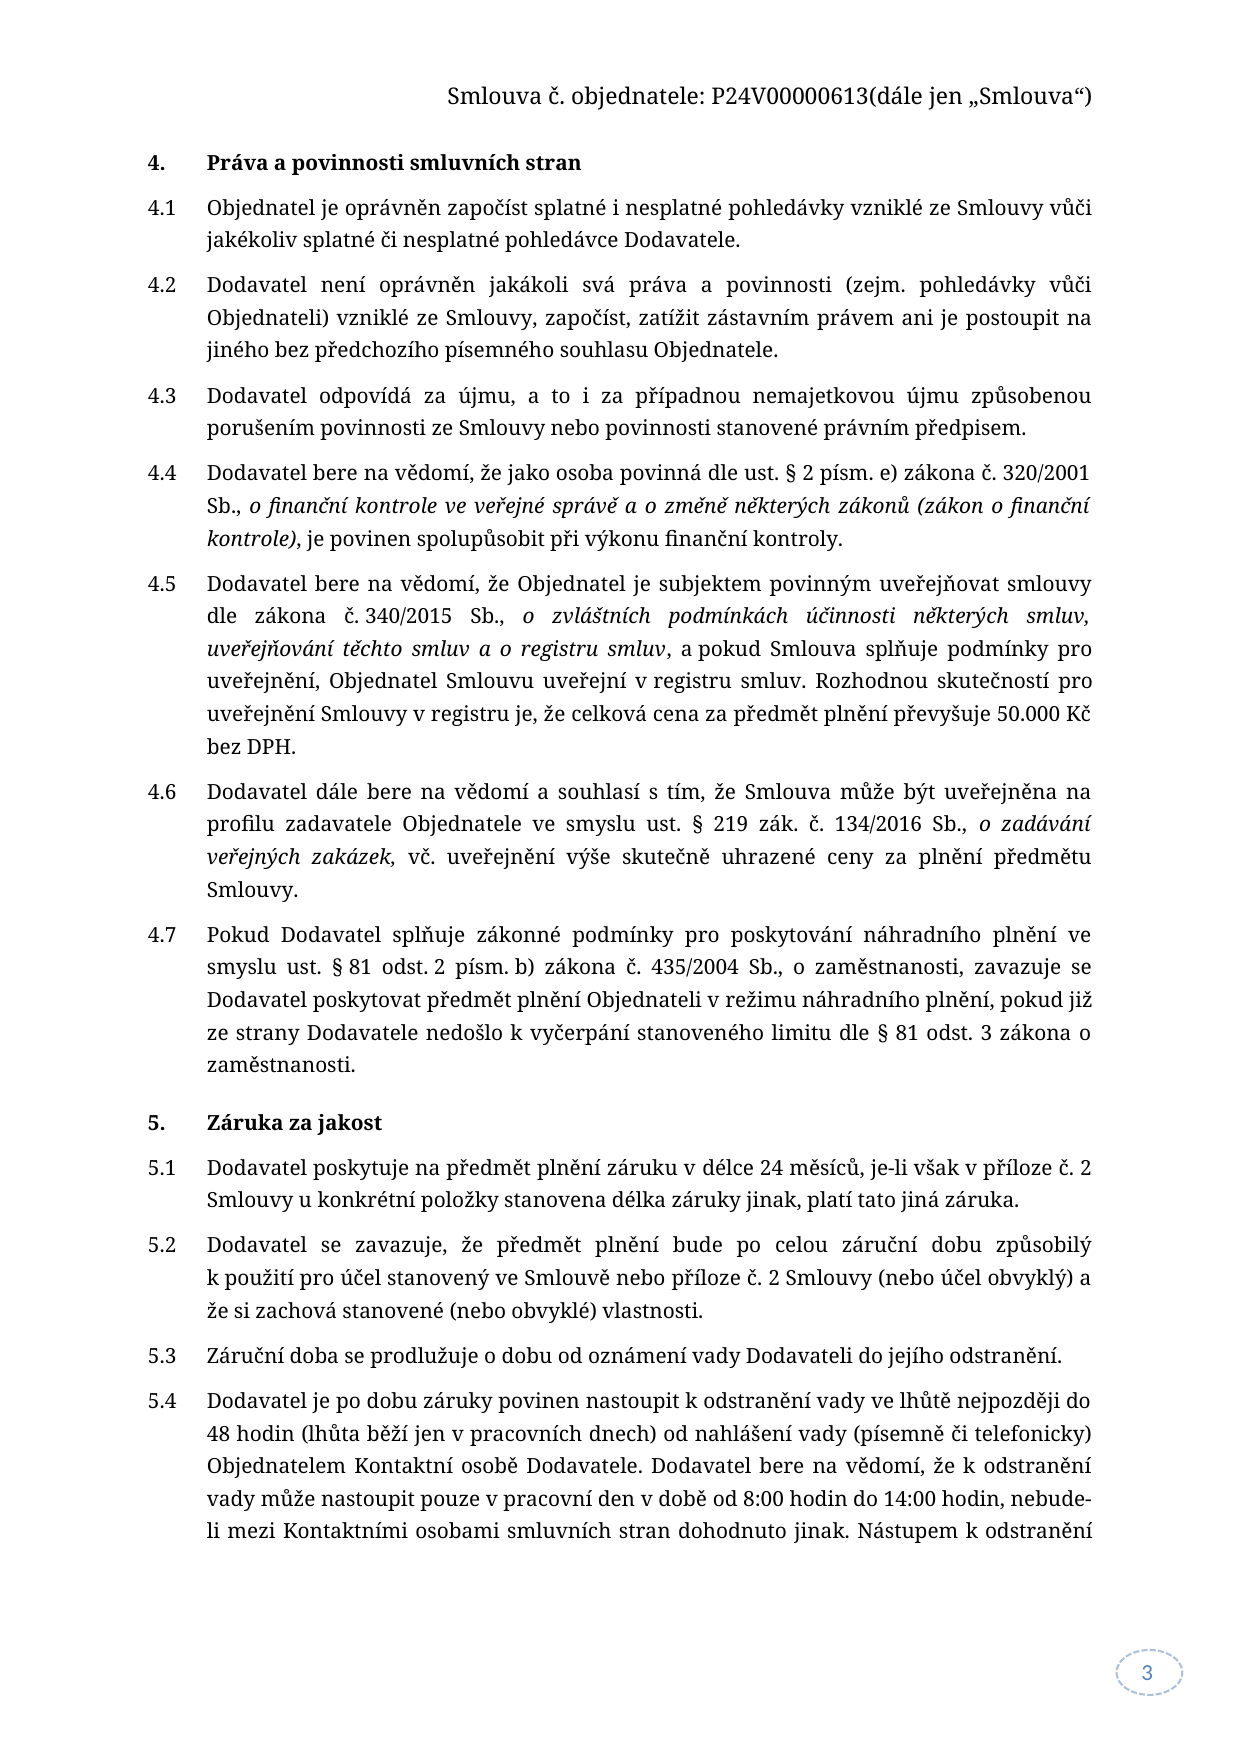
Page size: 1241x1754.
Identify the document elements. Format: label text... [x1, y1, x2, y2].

list Dodavatel poskytuje na předmět plnění záruku v délce 24 měsíců, je-li však v příloze č. 2 Smlouvy u konkrétní položky stanovena délka záruky jinak, platí tato jiná záruka. [148, 1153, 1093, 1214]
list Dodavatel odpovídá za újmu, a to i za případnou nemajetkovou újmu způsobenou porušením povinnosti ze Smlouvy nebo povinnosti stanovené právním předpisem. [148, 381, 1093, 442]
list Dodavatel dále bere na vědomí a souhlasí s tím, že Smlouva může být uveřejněna na profilu zadavatele Objednatele ve smyslu ust. § 219 zák. č. 134/2016 Sb., o zadávání veřejných zakázek, vč. uveřejnění výše skutečně uhrazené ceny za plnění předmětu Smlouvy. [148, 777, 1093, 903]
list Práva a povinnosti smluvních stran [148, 148, 1093, 176]
list Dodavatel není oprávněn jakákoli svá práva a povinnosti (zejm. pohledávky vůči Objednateli) vzniklé ze Smlouvy, započíst, zatížit zástavním právem ani je postoupit na jiného bez předchozího písemného souhlasu Objednatele. [148, 270, 1093, 364]
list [148, 1386, 1093, 1545]
list Dodavatel bere na vědomí, že Objednatel je subjektem povinným uveřejňovat smlouvy dle zákona č. 340/2015 Sb., o zvláštních podmínkách účinnosti některých smluv, uveřejňování těchto smluv a o registru smluv, a pokud Smlouva splňuje podmínky pro uveřejnění, Objednatel Smlouvu uveřejní v registru smluv. Rozhodnou skutečností pro uveřejnění Smlouvy v registru je, že celková cena za předmět plnění převyšuje 50.000 Kč bez DPH. [148, 569, 1093, 760]
list Záruka za jakost [148, 1108, 1093, 1136]
list Pokud Dodavatel splňuje zákonné podmínky pro poskytování náhradního plnění ve smyslu ust. § 81 odst. 2 písm. b) zákona č. 435/2004 Sb., o zaměstnanosti, zavazuje se Dodavatel poskytovat předmět plnění Objednateli v režimu náhradního plnění, pokud již ze strany Dodavatele nedošlo k vyčerpání stanoveného limitu dle § 81 odst. 3 zákona o zaměstnanosti. [148, 920, 1093, 1079]
list Dodavatel se zavazuje, že předmět plnění bude po celou záruční dobu způsobilý k použití pro účel stanovený ve Smlouvě nebo příloze č. 2 Smlouvy (nebo účel obvyklý) a že si zachová stanovené (nebo obvyklé) vlastnosti. [148, 1231, 1093, 1324]
list Objednatel je oprávněn započíst splatné i nesplatné pohledávky vzniklé ze Smlouvy vůči jakékoliv splatné či nesplatné pohledávce Dodavatele. [148, 193, 1093, 254]
list Dodavatel bere na vědomí, že jako osoba povinná dle ust. § 2 písm. e) zákona č. 320/2001 Sb., o finanční kontrole ve veřejné správě a o změně některých zákonů (zákon o finanční kontrole), je povinen spolupůsobit při výkonu finanční kontroly. [148, 458, 1093, 552]
list Záruční doba se prodlužuje o dobu od oznámení vady Dodavateli do jejího odstranění. [148, 1341, 1093, 1369]
